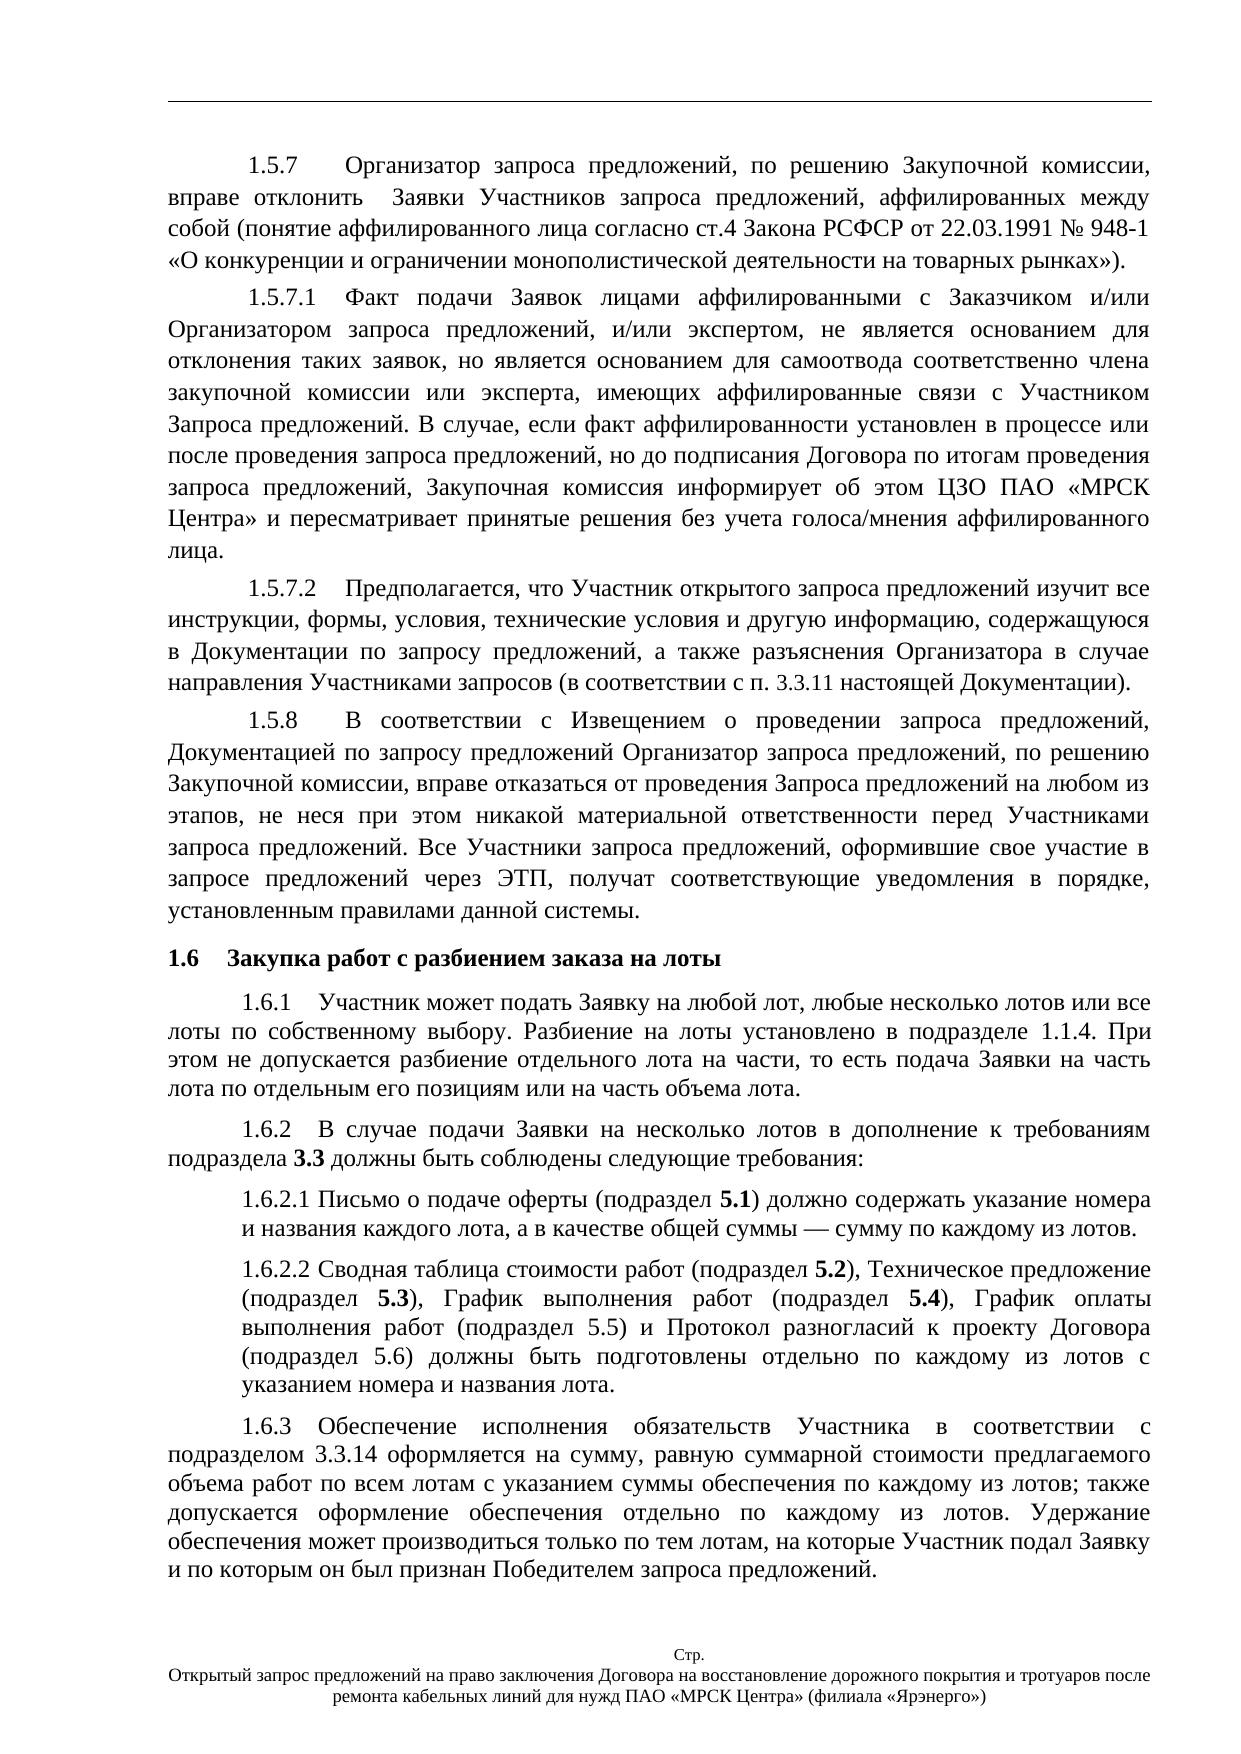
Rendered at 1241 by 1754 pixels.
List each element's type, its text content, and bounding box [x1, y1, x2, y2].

list Факт подачи Заявок лицами аффилированными с Заказчиком и/или Организатором запроса предложений, и/или экспертом, не является основанием для отклонения таких заявок, но является основанием для самоотвода соответственно члена закупочной комиссии или эксперта, имеющих аффилированные связи с Участником Запроса предложений. В случае, если факт аффилированности установлен в процессе или после проведения запроса предложений, но до подписания Договора по итогам проведения запроса предложений, Закупочная комиссия информирует об этом ЦЗО ПАО «МРСК Центра» и пересматривает принятые решения без учета голоса/мнения аффилированного лица. [168, 282, 1150, 564]
subtitle Сводная таблица стоимости работ (подраздел 5.2), Техническое предложение (подраздел 5.3), График выполнения работ (подраздел 5.4), График оплаты выполнения работ (подраздел 5.5) и Протокол разногласий к проекту Договора (подраздел 5.6) должны быть подготовлены отдельно по каждому из лотов с указанием номера и названия лота. [241, 1254, 1152, 1398]
subtitle В случае подачи Заявки на несколько лотов в дополнение к требованиям подраздела 3.3 должны быть соблюдены следующие требования: [168, 1114, 1152, 1172]
list Предполагается, что Участник открытого запроса предложений изучит все инструкции, формы, условия, технические условия и другую информацию, содержащуюся в Документации по запросу предложений, а также разъяснения Организатора в случае направления Участниками запросов (в соответствии с п. 3.3.11 настоящей Документации). [168, 573, 1150, 696]
subtitle Закупка работ с разбиением заказа на лоты [168, 943, 1152, 972]
list В соответствии с Извещением о проведении запроса предложений, Документацией по запросу предложений Организатор запроса предложений, по решению Закупочной комиссии, вправе отказаться от проведения Запроса предложений на любом из этапов, не неся при этом никакой материальной ответственности перед Участниками запроса предложений. Все Участники запроса предложений, оформившие свое участие в запросе предложений через ЭТП, получат соответствующие уведомления в порядке, установленным правилами данной системы. [168, 705, 1150, 923]
list Организатор запроса предложений, по решению Закупочной комиссии, вправе отклонить Заявки Участников запроса предложений, аффилированных между собой (понятие аффилированного лица согласно ст.4 Закона РСФСР от 22.03.1991 № 948-1 «О конкуренции и ограничении монополистической деятельности на товарных рынках»). [168, 150, 1150, 273]
subtitle Письмо о подаче оферты (подраздел 5.1) должно содержать указание номера и названия каждого лота, а в качестве общей суммы — сумму по каждому из лотов. [241, 1184, 1152, 1242]
subtitle Обеспечение исполнения обязательств Участника в соответствии с подразделом 3.3.14 оформляется на сумму, равную суммарной стоимости предлагаемого объема работ по всем лотам с указанием суммы обеспечения по каждому из лотов; также допускается оформление обеспечения отдельно по каждому из лотов. Удержание обеспечения может производиться только по тем лотам, на которые Участник подал Заявку и по которым он был признан Победителем запроса предложений. [168, 1411, 1152, 1583]
subtitle Участник может подать Заявку на любой лот, любые несколько лотов или все лоты по собственному выбору. Разбиение на лоты установлено в подразделе 1.1.4. При этом не допускается разбиение отдельного лота на части, то есть подача Заявки на часть лота по отдельным его позициям или на часть объема лота. [168, 987, 1152, 1102]
